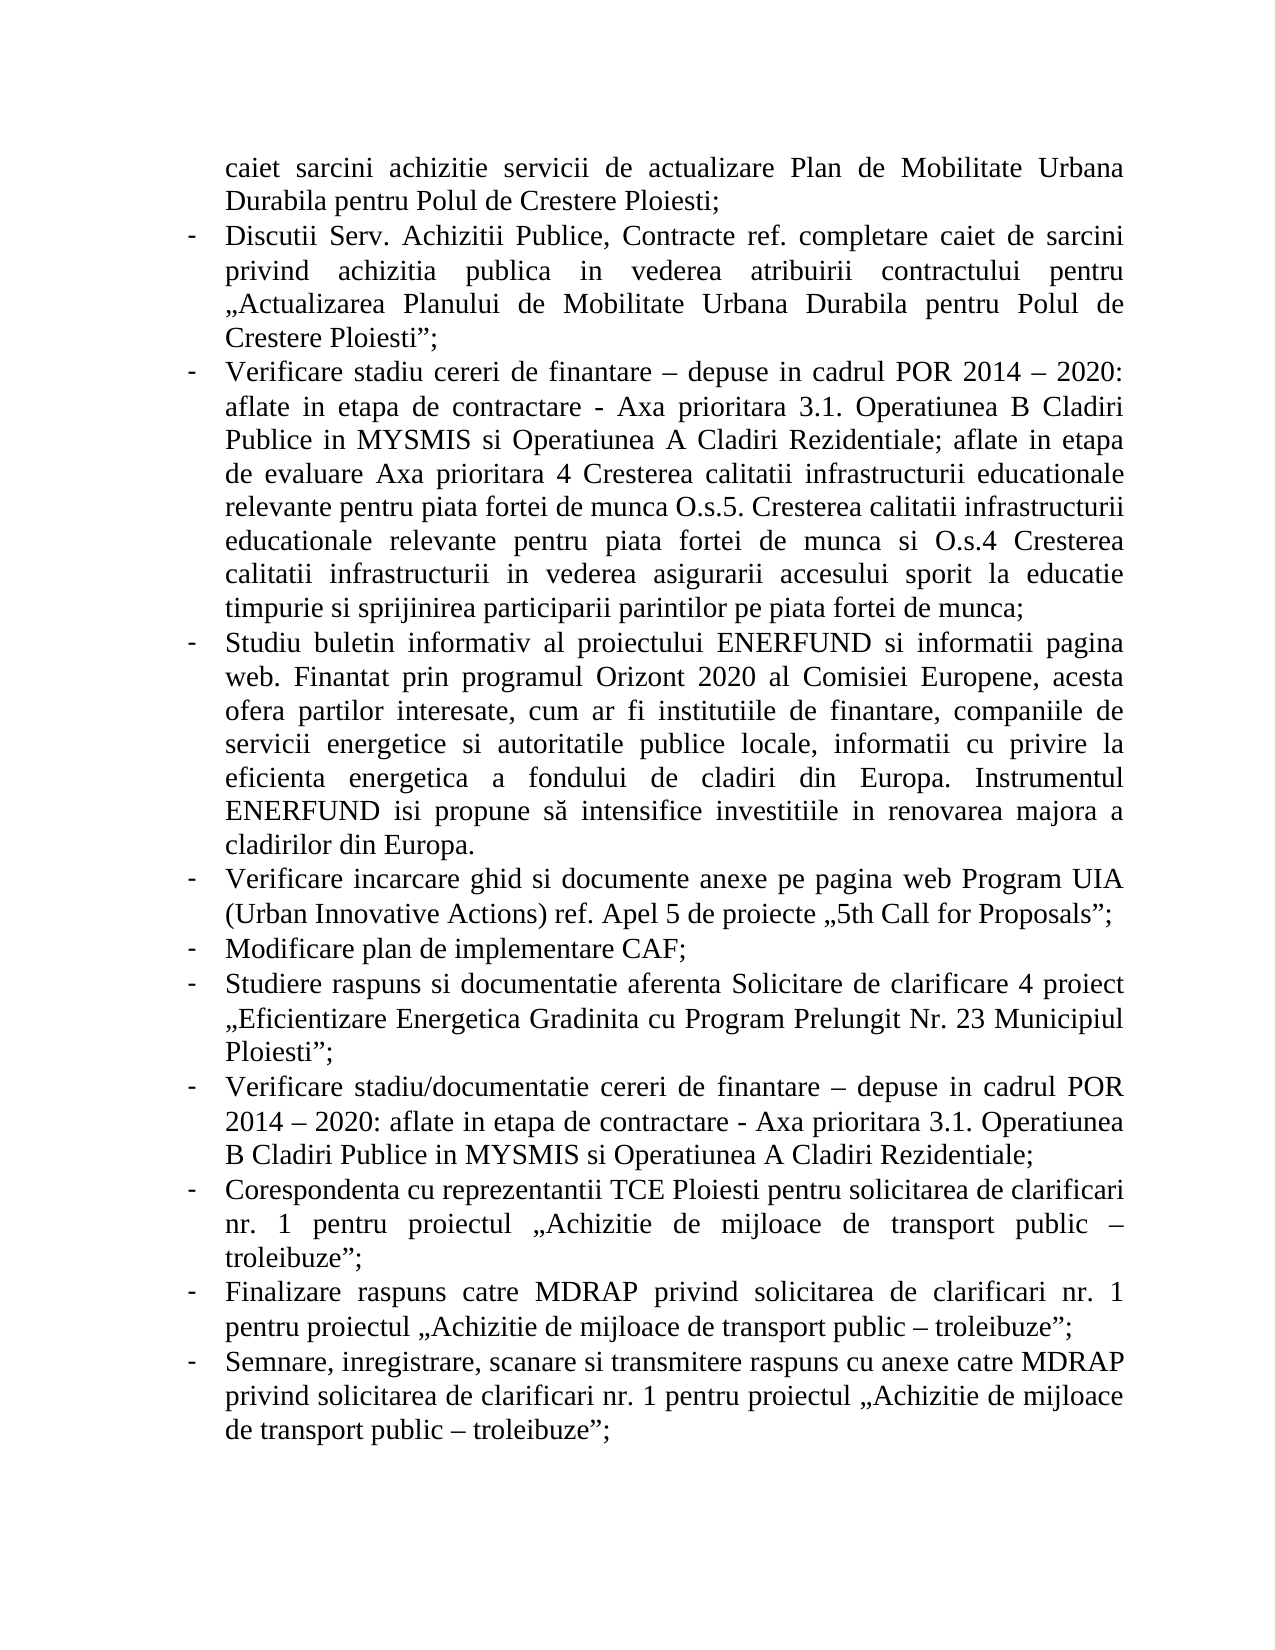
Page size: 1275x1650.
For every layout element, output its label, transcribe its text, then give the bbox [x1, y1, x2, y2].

list Verificare stadiu cereri de finantare – depuse in cadrul POR 2014 – 2020: aflate in etapa de contractare - Axa prioritara 3.1. Operatiunea B Cladiri Publice in MYSMIS si Operatiunea A Cladiri Rezidentiale; aflate in etapa de evaluare Axa prioritara 4 Cresterea calitatii infrastructurii educationale relevante pentru piata fortei de munca O.s.5. Cresterea calitatii infrastructurii educationale relevante pentru piata fortei de munca si O.s.4 Cresterea calitatii infrastructurii in vederea asigurarii accesului sporit la educatie timpurie si sprijinirea participarii parintilor pe piata fortei de munca; [187, 353, 1125, 624]
list Discutii Serv. Achizitii Publice, Contracte ref. completare caiet de sarcini privind achizitia publica in vederea atribuirii contractului pentru „Actualizarea Planului de Mobilitate Urbana Durabila pentru Polul de Crestere Ploiesti”; [187, 217, 1125, 353]
list Finalizare raspuns catre MDRAP privind solicitarea de clarificari nr. 1 pentru proiectul „Achizitie de mijloace de transport public – troleibuze”; [187, 1273, 1125, 1343]
list Corespondenta cu reprezentantii TCE Ploiesti pentru solicitarea de clarificari nr. 1 pentru proiectul „Achizitie de mijloace de transport public – troleibuze”; [187, 1171, 1125, 1273]
list Studiere raspuns si documentatie aferenta Solicitare de clarificare 4 proiect „Eficientizare Energetica Gradinita cu Program Prelungit Nr. 23 Municipiul Ploiesti”; [187, 965, 1125, 1068]
list Verificare incarcare ghid si documente anexe pe pagina web Program UIA (Urban Innovative Actions) ref. Apel 5 de proiecte „5th Call for Proposals”; [187, 861, 1125, 930]
list Modificare plan de implementare CAF; [187, 930, 1125, 965]
list Semnare, inregistrare, scanare si transmitere raspuns cu anexe catre MDRAP privind solicitarea de clarificari nr. 1 pentru proiectul „Achizitie de mijloace de transport public – troleibuze”; [187, 1343, 1125, 1445]
list Studiu buletin informativ al proiectului ENERFUND si informatii pagina web. Finantat prin programul Orizont 2020 al Comisiei Europene, acesta ofera partilor interesate, cum ar fi institutiile de finantare, companiile de servicii energetice si autoritatile publice locale, informatii cu privire la eficienta energetica a fondului de cladiri din Europa. Instrumentul ENERFUND isi propune să intensifice investitiile in renovarea majora a cladirilor din Europa. [187, 624, 1125, 861]
list Verificare stadiu/documentatie cereri de finantare – depuse in cadrul POR 2014 – 2020: aflate in etapa de contractare - Axa prioritara 3.1. Operatiunea B Cladiri Publice in MYSMIS si Operatiunea A Cladiri Rezidentiale; [187, 1068, 1125, 1171]
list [187, 150, 1125, 217]
